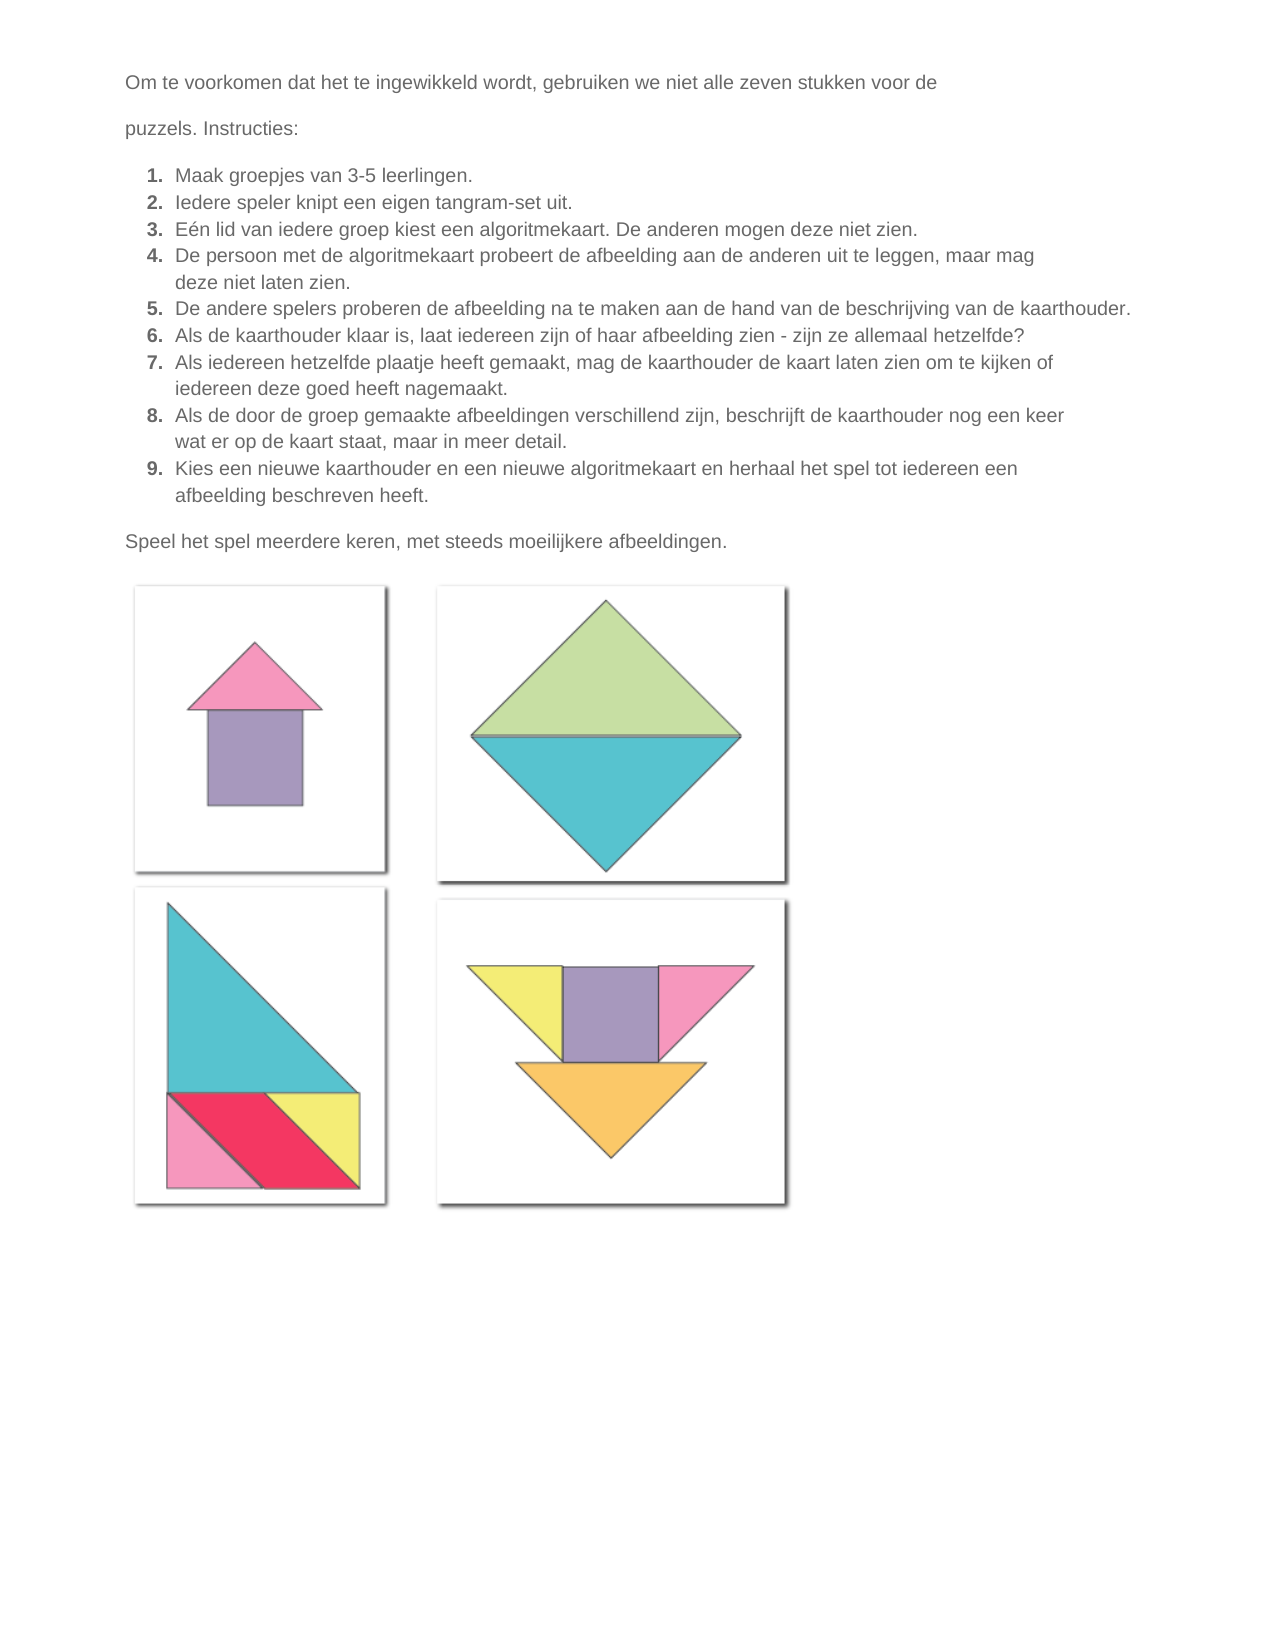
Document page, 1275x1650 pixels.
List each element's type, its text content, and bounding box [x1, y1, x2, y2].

list De persoon met de algoritmekaart probeert de afbeelding aan de anderen uit te leggen, maar mag deze niet laten zien. [147, 244, 1080, 293]
list Eén lid van iedere groep kiest een algoritmekaart. De anderen mogen deze niet zien. [147, 217, 1160, 240]
list Als iedereen hetzelfde plaatje heeft gemaakt, mag de kaarthouder de kaart laten zien om te kijken of iedereen deze goed heeft nagemaakt. [147, 351, 1069, 400]
list Iedere speler knipt een eigen tangram-set uit. [147, 191, 1160, 214]
text Om te voorkomen dat het te ingewikkeld wordt, gebruiken we niet alle zeven stukken voor de puzzels. Instructies: [125, 71, 954, 140]
list Als de door de groep gemaakte afbeeldingen verschillend zijn, beschrijft de kaarthouder nog een keer wat er op de kaart staat, maar in meer detail. [147, 404, 1093, 453]
picture [125, 575, 800, 1215]
list De andere spelers proberen de afbeelding na te maken aan de hand van de beschrijving van de kaarthouder. [147, 297, 1160, 320]
list Maak groepjes van 3-5 leerlingen. [147, 164, 1160, 187]
list Kies een nieuwe kaarthouder en een nieuwe algoritmekaart en herhaal het spel tot iedereen een afbeelding beschreven heeft. [147, 457, 1089, 506]
list Als de kaarthouder klaar is, laat iedereen zijn of haar afbeelding zien - zijn ze allemaal hetzelfde? [147, 324, 1139, 347]
text Speel het spel meerdere keren, met steeds moeilijkere afbeeldingen. [125, 530, 1139, 553]
